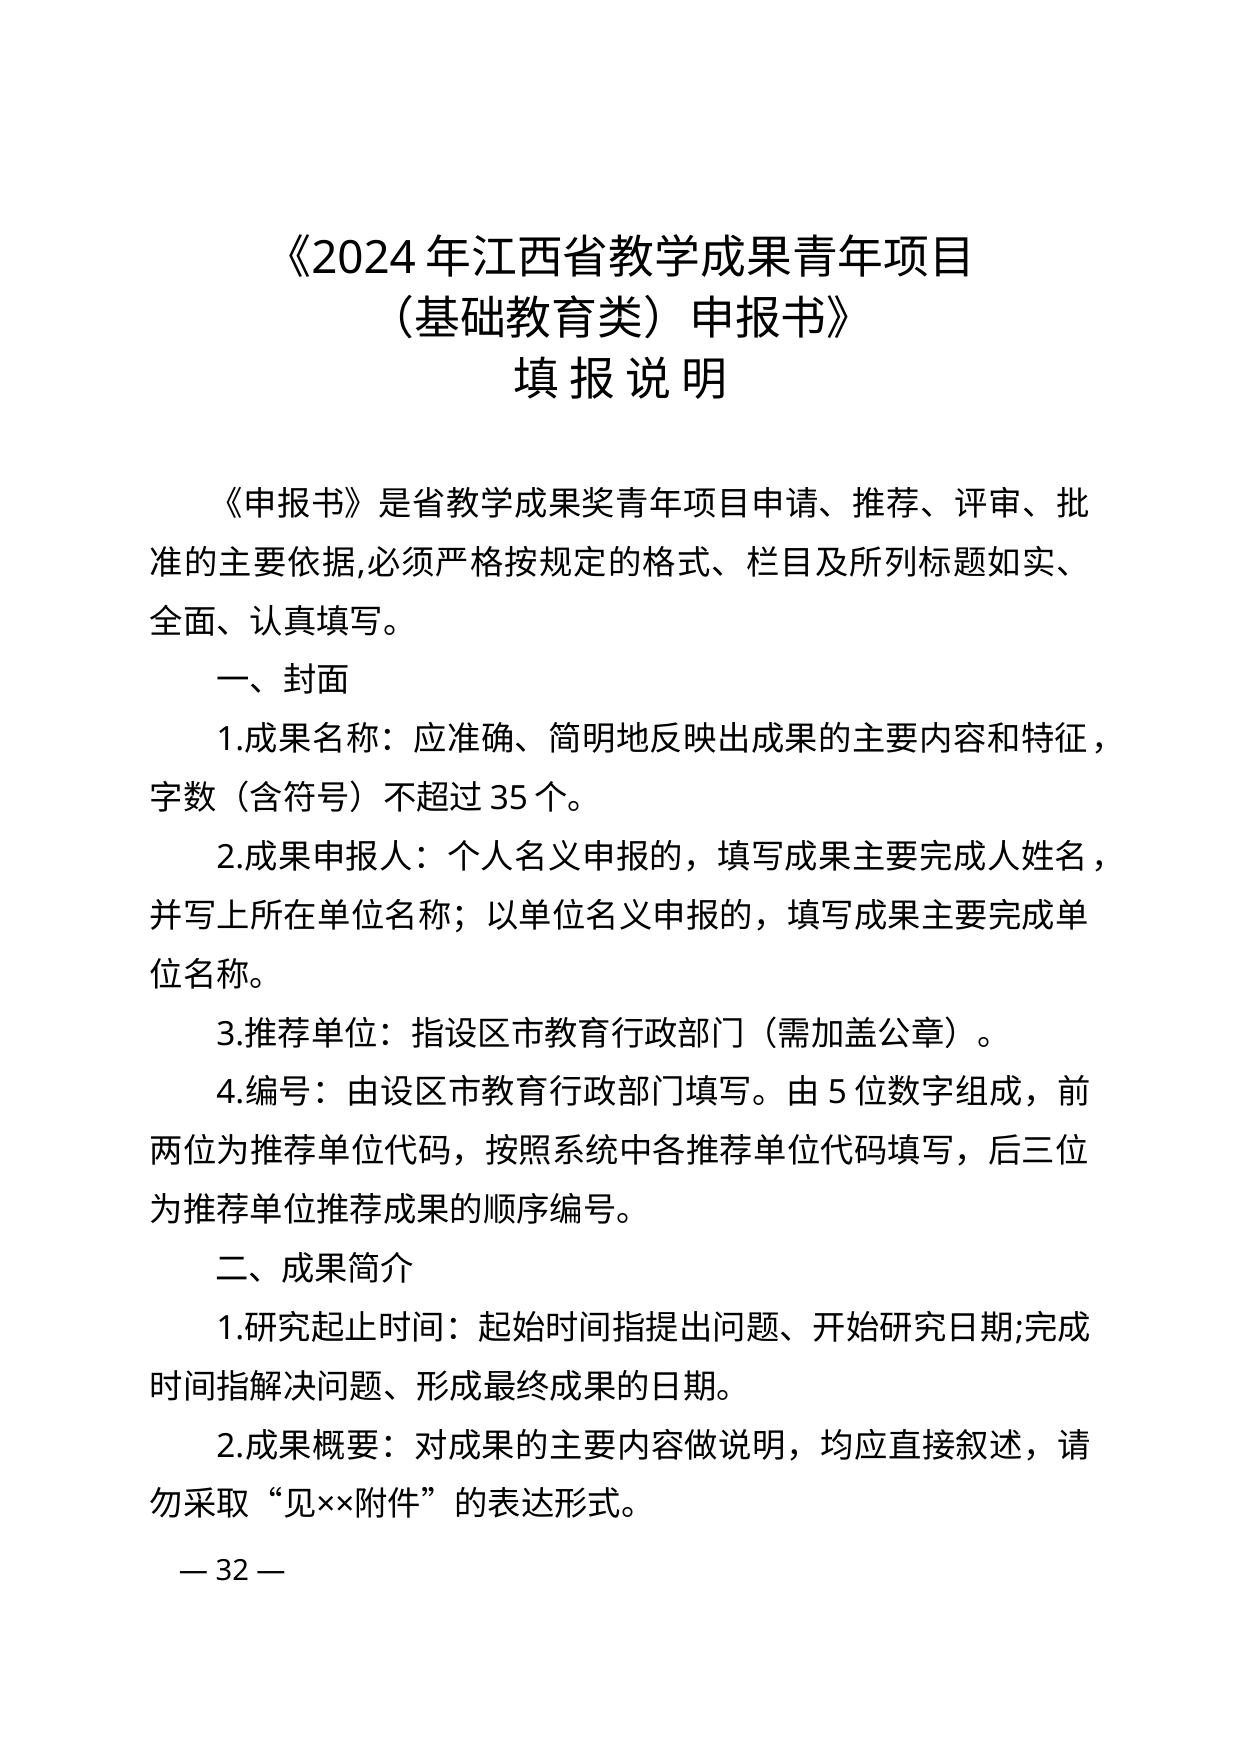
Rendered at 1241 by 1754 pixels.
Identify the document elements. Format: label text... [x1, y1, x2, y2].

text 填 报 说 明 [149, 346, 1091, 407]
text 1.研究起止时间：起始时间指提出问题、开始研究日期;完成时间指解决问题、形成最终成果的日期。 [149, 1292, 1091, 1410]
text （基础教育类）申报书》 [149, 285, 1091, 346]
text 二、成果简介 [149, 1233, 1091, 1292]
text 1.成果名称：应准确、简明地反映出成果的主要内容和特征，字数（含符号）不超过35个。 [149, 704, 1091, 821]
text 一、封面 [149, 645, 1091, 704]
text 4.编号：由设区市教育行政部门填写。由5位数字组成，前两位为推荐单位代码，按照系统中各推荐单位代码填写，后三位为推荐单位推荐成果的顺序编号。 [149, 1057, 1091, 1233]
text 《2024年江西省教学成果青年项目 [149, 224, 1091, 285]
text 2.成果申报人：个人名义申报的，填写成果主要完成人姓名，并写上所在单位名称；以单位名义申报的，填写成果主要完成单位名称。 [149, 821, 1091, 998]
text 3.推荐单位：指设区市教育行政部门（需加盖公章）。 [149, 998, 1091, 1057]
text 《申报书》是省教学成果奖青年项目申请、推荐、评审、批准的主要依据,必须严格按规定的格式、栏目及所列标题如实、全面、认真填写。 [149, 468, 1091, 645]
text 2.成果概要：对成果的主要内容做说明，均应直接叙述，请勿采取“见××附件”的表达形式。 [149, 1410, 1091, 1528]
